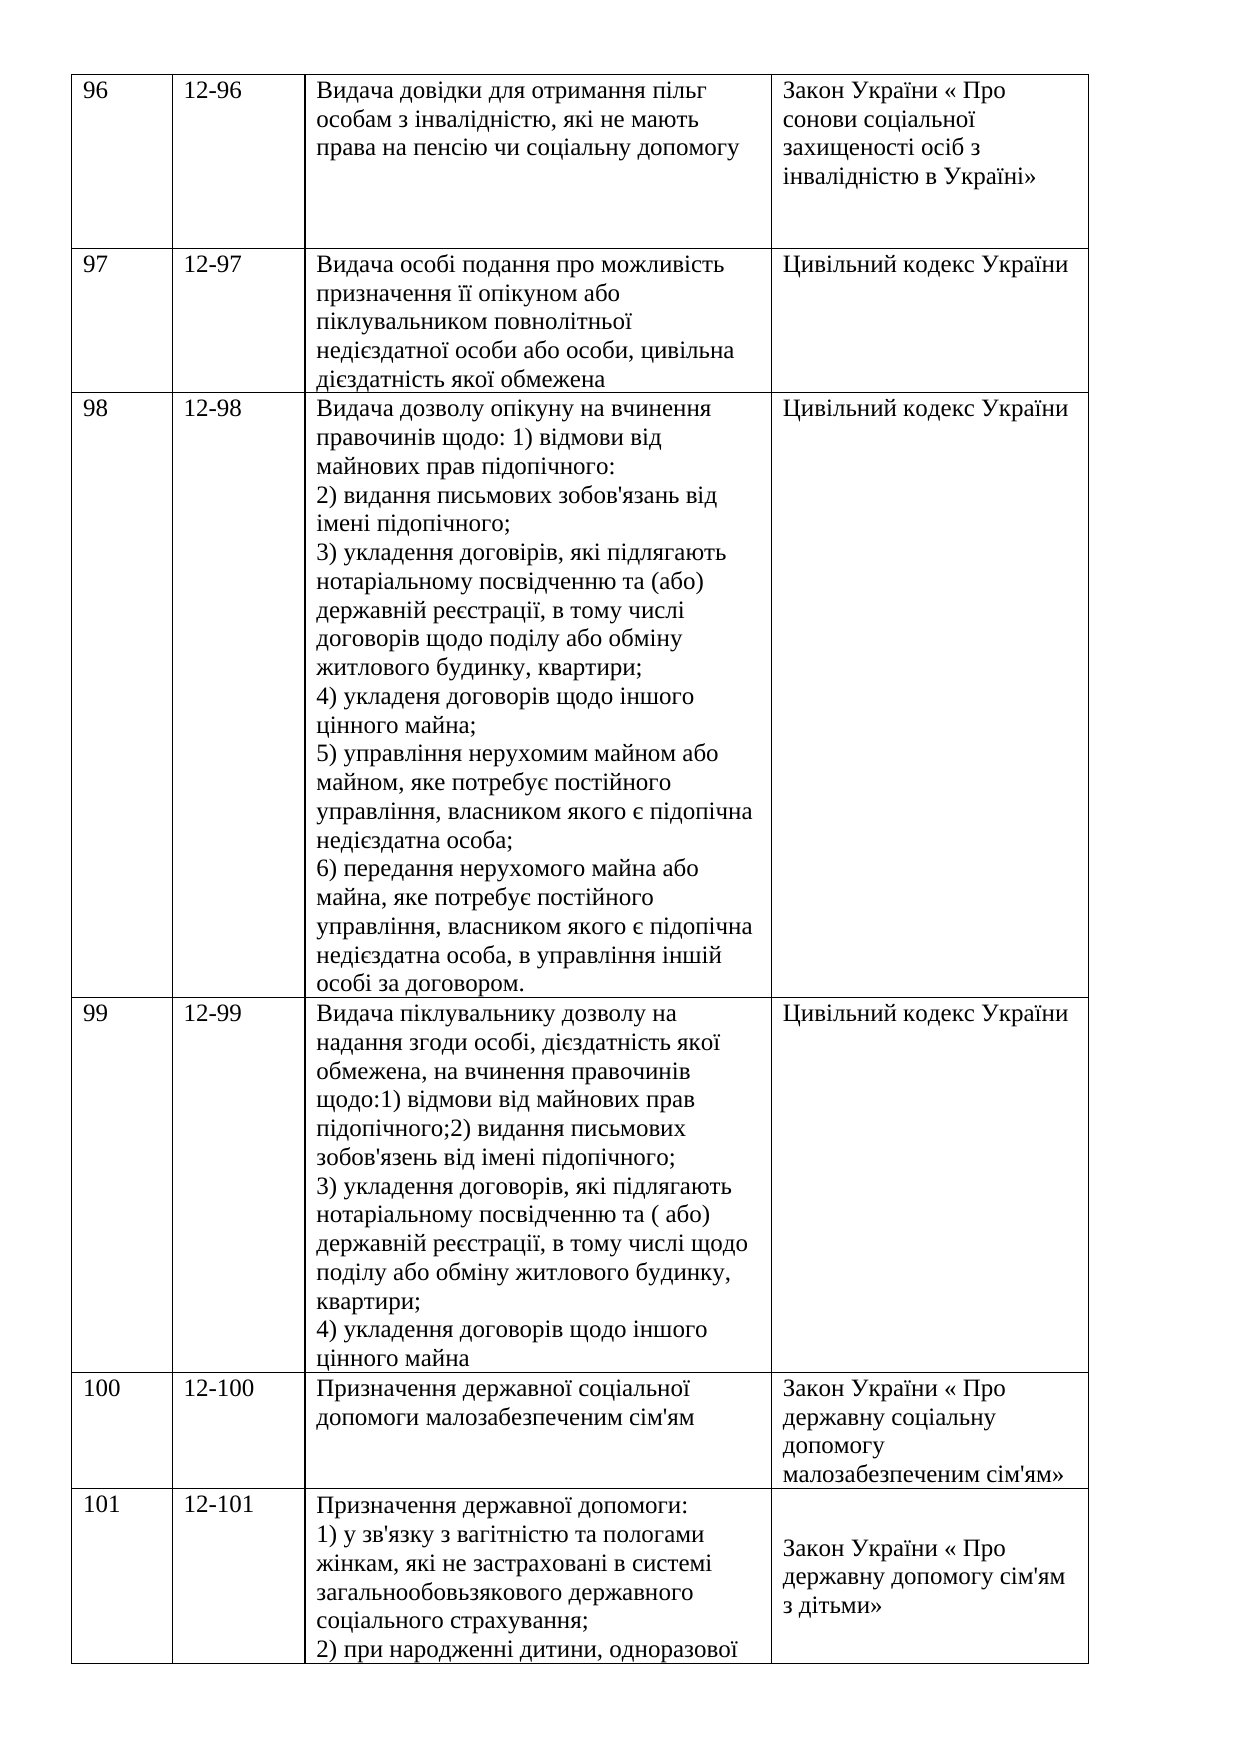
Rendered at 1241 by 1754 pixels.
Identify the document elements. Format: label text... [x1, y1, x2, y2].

table_cell 12-99 [173, 998, 304, 1372]
table_cell Призначення державної соціальної допомоги малозабезпеченим сім'ям [306, 1373, 771, 1488]
table_cell Закон України « Про державну допомогу сім'ям з дітьми» [772, 1489, 1088, 1663]
table_cell Закон України « Про державну соціальну допомогу малозабезпеченим сім'ям» [772, 1373, 1088, 1488]
table_cell 12-100 [173, 1373, 304, 1488]
table_header 12-96 [173, 75, 304, 248]
table_cell Цивільний кодекс України [772, 249, 1088, 392]
table_cell 98 [72, 393, 172, 997]
table_cell 12-97 [173, 249, 304, 392]
table_cell 12-101 [173, 1489, 304, 1663]
table_header Закон України « Про сонови соціальної захищеності осіб з інвалідністю в Україні» [772, 75, 1088, 248]
table_cell 101 [72, 1489, 172, 1663]
table_cell Видача особі подання про можливість призначення її опікуном або піклувальником повнолітньої недієздатної особи або особи, цивільна дієздатність якої обмежена [306, 249, 771, 392]
table_header Видача довідки для отримання пільг особам з інвалідністю, які не мають права на пенсію чи соціальну допомогу [306, 75, 771, 248]
table_cell Призначення державної допомоги: у зв'язку з вагітністю та пологами жінкам, які не застраховані в системі загальнообовьзякового державного соціального страхування; при народженні дитини, одноразової [306, 1489, 771, 1663]
table_cell 99 [72, 998, 172, 1372]
table_cell Видача дозволу опікуну на вчинення правочинів щодо: 1) відмови від майнових прав підопічного: видання письмових зобов'язань від імені підопічного; укладення договірів, які підлягають нотаріальному посвідченню та (або) державній реєстрації, в тому числі договорів щодо поділу або обміну житлового будинку, квартири; укладеня договорів щодо іншого цінного майна; управління нерухомим майном або майном, яке потребує постійного управління, власником якого є підопічна недієздатна особа; передання нерухомого майна або майна, яке потребує постійного управління, власником якого є підопічна недієздатна особа, в управління іншій особі за договором. [306, 393, 771, 997]
table_cell 100 [72, 1373, 172, 1488]
table_cell Цивільний кодекс України [772, 998, 1088, 1372]
table_cell Видача піклувальнику дозволу на надання згоди особі, дієздатність якої обмежена, на вчинення правочинів щодо:1) відмови від майнових прав підопічного;2) видання письмових зобов'язень від імені підопічного; укладення договорів, які підлягають нотаріальному посвідченню та ( або) державній реєстрації, в тому числі щодо поділу або обміну житлового будинку, квартири; укладення договорів щодо іншого цінного майна [306, 998, 771, 1372]
table_cell 97 [72, 249, 172, 392]
table_cell 12-98 [173, 393, 304, 997]
table_cell Цивільний кодекс України [772, 393, 1088, 997]
table_header 96 [72, 75, 172, 248]
